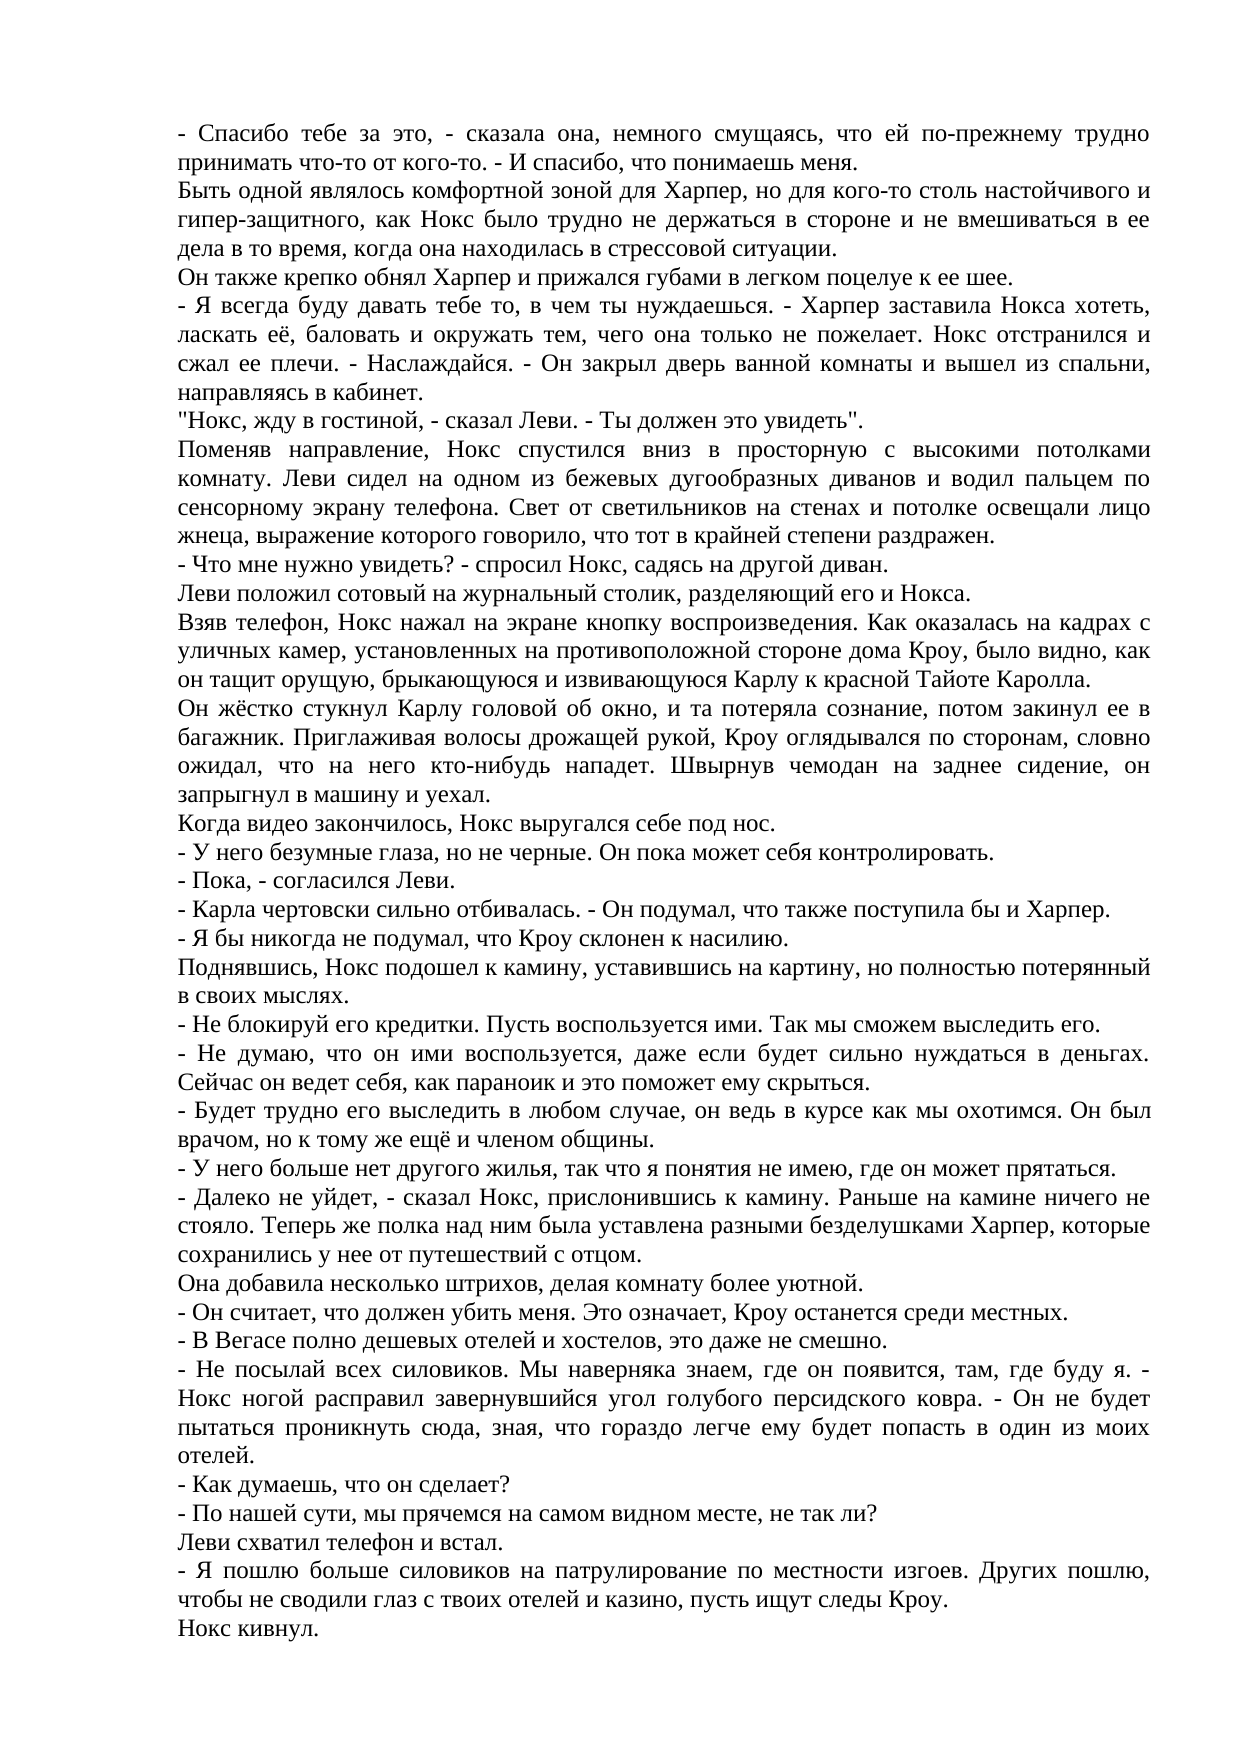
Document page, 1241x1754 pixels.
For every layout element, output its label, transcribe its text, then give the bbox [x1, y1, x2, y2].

text - В Вегасе полно дешевых отелей и хостелов, это даже не смешно. [177, 1326, 1152, 1354]
text Он жёстко стукнул Карлу головой об окно, и та потеряла сознание, потом закинул ее в багажник. Приглаживая волосы дрожащей рукой, Кроу оглядывался по сторонам, словно ожидал, что на него кто-нибудь нападет. Швырнув чемодан на заднее сидение, он запрыгнул в машину и уехал. [177, 693, 1152, 808]
text Она добавила несколько штрихов, делая комнату более уютной. [177, 1268, 1152, 1297]
text - Пока, - согласился Леви. [177, 866, 1152, 894]
text - Я пошлю больше силовиков на патрулирование по местности изгоев. Других пошлю, чтобы не сводили глаз с твоих отелей и казино, пусть ищут следы Кроу. [177, 1556, 1152, 1613]
text Леви положил сотовый на журнальный столик, разделяющий его и Нокса. [177, 578, 1152, 607]
text Быть одной являлось комфортной зоной для Харпер, но для кого-то столь настойчивого и гипер-защитного, как Нокс было трудно не держаться в стороне и не вмешиваться в ее дела в то время, когда она находилась в стрессовой ситуации. [177, 176, 1152, 262]
text - Как думаешь, что он сделает? [177, 1469, 1152, 1498]
text - У него безумные глаза, но не черные. Он пока может себя контролировать. [177, 837, 1152, 866]
text Поменяв направление, Нокс спустился вниз в просторную с высокими потолками комнату. Леви сидел на одном из бежевых дугообразных диванов и водил пальцем по сенсорному экрану телефона. Свет от светильников на стенах и потолке освещали лицо жнеца, выражение которого говорило, что тот в крайней степени раздражен. [177, 434, 1152, 549]
text Нокс кивнул. [177, 1613, 1152, 1642]
text Леви схватил телефон и встал. [177, 1527, 1152, 1556]
text - Карла чертовски сильно отбивалась. - Он подумал, что также поступила бы и Харпер. [177, 894, 1152, 923]
text Поднявшись, Нокс подошел к камину, уставившись на картину, но полностью потерянный в своих мыслях. [177, 952, 1152, 1009]
text - Он считает, что должен убить меня. Это означает, Кроу останется среди местных. [177, 1297, 1152, 1326]
text Взяв телефон, Нокс нажал на экране кнопку воспроизведения. Как оказалась на кадрах с уличных камер, установленных на противоположной стороне дома Кроу, было видно, как он тащит орущую, брыкающуюся и извивающуюся Карлу к красной Тайоте Каролла. [177, 607, 1152, 693]
text - Я всегда буду давать тебе то, в чем ты нуждаешься. - Харпер заставила Нокса хотеть, ласкать её, баловать и окружать тем, чего она только не пожелает. Нокс отстранился и сжал ее плечи. - Наслаждайся. - Он закрыл дверь ванной комнаты и вышел из спальни, направляясь в кабинет. [177, 291, 1152, 406]
text - По нашей сути, мы прячемся на самом видном месте, не так ли? [177, 1498, 1152, 1527]
text - Будет трудно его выследить в любом случае, он ведь в курсе как мы охотимся. Он был врачом, но к тому же ещё и членом общины. [177, 1096, 1152, 1153]
text - Я бы никогда не подумал, что Кроу склонен к насилию. [177, 923, 1152, 952]
text - Не думаю, что он ими воспользуется, даже если будет сильно нуждаться в деньгах. Сейчас он ведет себя, как параноик и это поможет ему скрыться. [177, 1038, 1152, 1096]
text - Что мне нужно увидеть? - спросил Нокс, садясь на другой диван. [177, 549, 1152, 578]
text Он также крепко обнял Харпер и прижался губами в легком поцелуе к ее шее. [177, 262, 1152, 291]
text Когда видео закончилось, Нокс выругался себе под нос. [177, 808, 1152, 837]
text - Спасибо тебе за это, - сказала она, немного смущаясь, что ей по-прежнему трудно принимать что-то от кого-то. - И спасибо, что понимаешь меня. [177, 118, 1152, 176]
text - Не блокируй его кредитки. Пусть воспользуется ими. Так мы сможем выследить его. [177, 1009, 1152, 1038]
text - Не посылай всех силовиков. Мы наверняка знаем, где он появится, там, где буду я. - Нокс ногой расправил завернувшийся угол голубого персидского ковра. - Он не будет пытаться проникнуть сюда, зная, что гораздо легче ему будет попасть в один из моих отелей. [177, 1354, 1152, 1469]
text - Далеко не уйдет, - сказал Нокс, прислонившись к камину. Раньше на камине ничего не стояло. Теперь же полка над ним была уставлена разными безделушками Харпер, которые сохранились у нее от путешествий с отцом. [177, 1182, 1152, 1268]
text "Нокс, жду в гостиной, - сказал Леви. - Ты должен это увидеть". [177, 406, 1152, 434]
text - У него больше нет другого жилья, так что я понятия не имею, где он может прятаться. [177, 1153, 1152, 1182]
